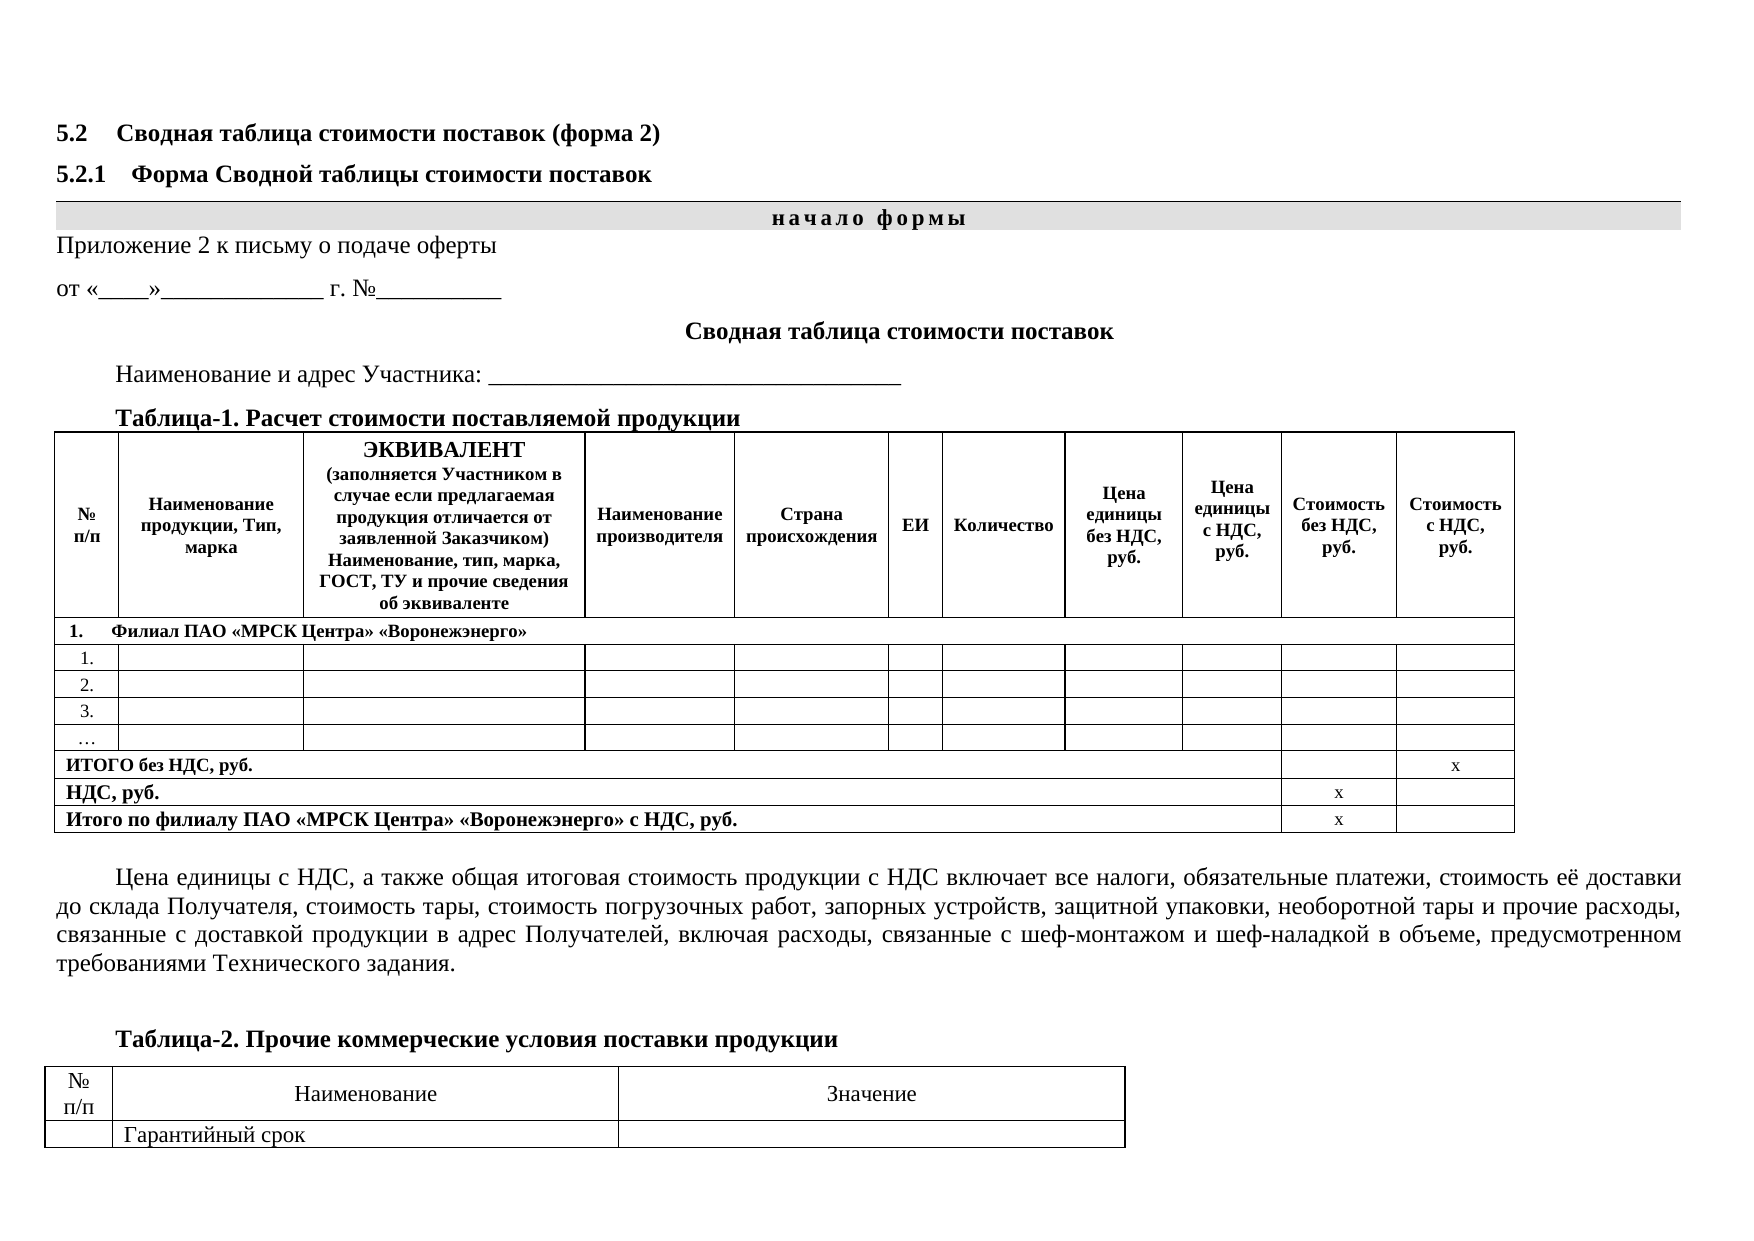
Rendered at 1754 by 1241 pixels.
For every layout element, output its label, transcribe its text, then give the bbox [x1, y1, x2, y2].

table_cell [586, 725, 734, 750]
text от «____»_____________ г. №__________ [56, 273, 1683, 302]
table_cell 2. [55, 671, 118, 697]
table_cell [1066, 725, 1182, 750]
table_header Количество [943, 433, 1064, 617]
table_header № п/п [55, 433, 118, 617]
text Таблица-2. Прочие коммерческие условия поставки продукции [56, 1024, 1683, 1053]
table_cell Филиал ПАО «МРСК Центра» «Воронежэнерго» [55, 618, 1514, 644]
table_cell [304, 725, 584, 750]
table_cell [619, 1121, 1124, 1147]
table_cell [1183, 671, 1281, 697]
table_header Наименование [113, 1067, 618, 1119]
table_cell [304, 645, 584, 670]
table_cell [889, 645, 942, 670]
table_cell [735, 725, 888, 750]
table_header ЕИ [889, 433, 942, 617]
table_cell [119, 725, 303, 750]
table_cell [1397, 779, 1514, 805]
table_cell [1066, 671, 1182, 697]
table_cell [1282, 751, 1396, 777]
text Приложение 2 к письму о подаче оферты [56, 230, 1683, 259]
table_cell … [55, 725, 118, 750]
table_cell х [1397, 751, 1514, 777]
table_cell [735, 645, 888, 670]
table_cell [1066, 645, 1182, 670]
table_cell [735, 698, 888, 723]
text Сводная таблица стоимости поставок [56, 316, 1683, 345]
table_header Значение [619, 1067, 1124, 1119]
table_cell [46, 1121, 112, 1147]
table_cell [586, 671, 734, 697]
table_header Наименование производителя [586, 433, 734, 617]
table_header Стоимость без НДС, руб. [1282, 433, 1396, 617]
table_cell [943, 645, 1064, 670]
table_cell [1397, 806, 1514, 832]
table_cell [889, 725, 942, 750]
table_cell [1183, 698, 1281, 723]
table_cell [1183, 725, 1281, 750]
table_cell Итого по филиалу ПАО «МРСК Центра» «Воронежэнерго» с НДС, руб. [55, 806, 1281, 832]
table_cell [943, 671, 1064, 697]
table_header Страна происхождения [735, 433, 888, 617]
table_cell [586, 698, 734, 723]
subtitle Форма Сводной таблицы стоимости поставок [56, 159, 1683, 188]
table_cell [1397, 671, 1514, 697]
table_cell [119, 671, 303, 697]
table_header Наименование продукции, Тип, марка [119, 433, 303, 617]
text Цена единицы с НДС, а также общая итоговая стоимость продукции с НДС включает все налоги, обязательные платежи, стоимость её доставки до склада Получателя, стоимость тары, стоимость погрузочных работ, запорных устройств, защитной упаковки, необоротной тары и прочие расходы, связанные с доставкой продукции в адрес Получателей, включая расходы, связанные с шеф-монтажом и шеф-наладкой в объеме, предусмотренном требованиями Технического задания. [56, 862, 1683, 977]
table_cell Гарантийный срок [113, 1121, 618, 1147]
table_cell [1397, 698, 1514, 723]
table_cell [943, 725, 1064, 750]
text начало формы [56, 202, 1681, 230]
table_cell [1282, 725, 1396, 750]
table_cell [304, 698, 584, 723]
table_cell х [1282, 779, 1396, 805]
table_cell [943, 698, 1064, 723]
table_cell 3. [55, 698, 118, 723]
table_cell [1397, 645, 1514, 670]
table_header № п/п [46, 1067, 112, 1119]
table_cell х [1282, 806, 1396, 832]
table_cell [889, 671, 942, 697]
table_cell ИТОГО без НДС, руб. [55, 751, 1281, 777]
table_header Цена единицы с НДС, руб. [1183, 433, 1281, 617]
table_cell [1183, 645, 1281, 670]
table_header Стоимость с НДС, руб. [1397, 433, 1514, 617]
table_cell НДС, руб. [55, 779, 1281, 805]
table_header Цена единицы без НДС, руб. [1066, 433, 1182, 617]
table_cell [1397, 725, 1514, 750]
table_cell [735, 671, 888, 697]
table_cell 1. [55, 645, 118, 670]
text Таблица-1. Расчет стоимости поставляемой продукции [56, 403, 1683, 431]
table_header ЭКВИВАЛЕНТ (заполняется Участником в случае если предлагаемая продукция отличается от заявленной Заказчиком) Наименование, тип, марка, ГОСТ, ТУ и прочие сведения об эквиваленте [304, 433, 584, 617]
table_cell [119, 698, 303, 723]
subtitle Сводная таблица стоимости поставок (форма 2) [56, 118, 1683, 147]
table_cell [119, 645, 303, 670]
table_cell [889, 698, 942, 723]
table_cell [1282, 645, 1396, 670]
table_cell [1066, 698, 1182, 723]
table_cell [1282, 671, 1396, 697]
text Наименование и адрес Участника: _________________________________ [56, 359, 1683, 388]
table_cell [304, 671, 584, 697]
table_cell [586, 645, 734, 670]
table_cell [1282, 698, 1396, 723]
